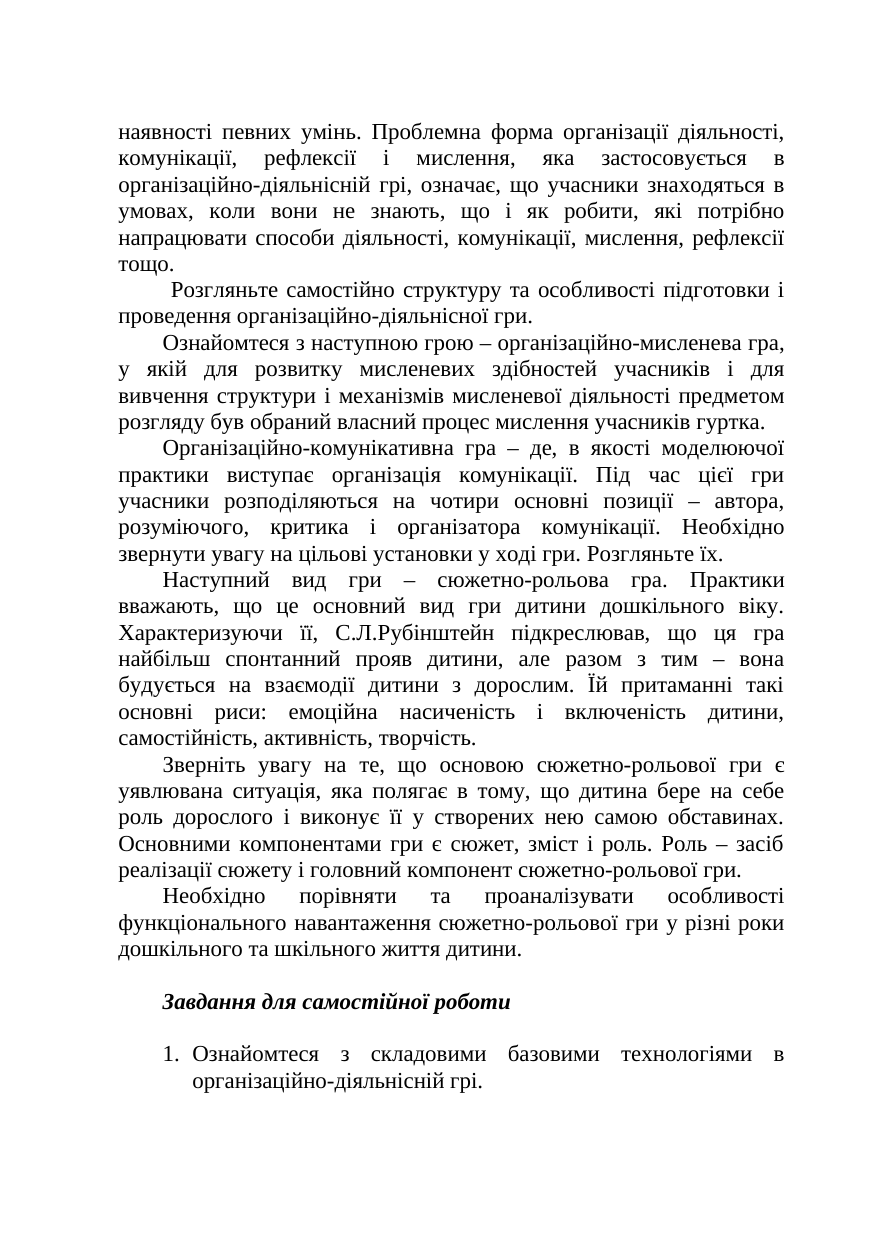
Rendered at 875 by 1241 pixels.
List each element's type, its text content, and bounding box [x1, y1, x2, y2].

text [118, 118, 785, 276]
text Наступний вид гри – сюжетно-рольова гра. Практики вважають, що це основний вид гри дитини дошкільного віку. Характеризуючи її, С.Л.Рубінштейн підкреслював, що ця гра найбільш спонтанний прояв дитини, але разом з тим – вона будується на взаємодії дитини з дорослим. Їй притаманні такі основні риси: емоційна насиченість і включеність дитини, самостійність, активність, творчість. [118, 566, 785, 751]
text Зверніть увагу на те, що основою сюжетно-рольової гри є уявлювана ситуація, яка полягає в тому, що дитина бере на себе роль дорослого і виконує її у створених нею самою обставинах. Основними компонентами гри є сюжет, зміст і роль. Роль – засіб реалізації сюжету і головний компонент сюжетно-рольової гри. [118, 751, 785, 882]
text Ознайомтеся з наступною грою – організаційно-мисленева гра, у якій для розвитку мисленевих здібностей учасників і для вивчення структури і механізмів мисленевої діяльності предметом розгляду був обраний власний процес мислення учасників гуртка. [118, 329, 785, 434]
text Організаційно-комунікативна гра – де, в якості моделюючої практики виступає організація комунікації. Під час цієї гри учасники розподіляються на чотири основні позиції – автора, розуміючого, критика і організатора комунікації. Необхідно звернути увагу на цільові установки у ході гри. Розгляньте їх. [118, 434, 785, 566]
text Завдання для самостійної роботи [118, 988, 785, 1014]
text Необхідно порівняти та проаналізувати особливості функціонального навантаження сюжетно-рольової гри у різні роки дошкільного та шкільного життя дитини. [118, 882, 785, 961]
list Ознайомтеся з складовими базовими технологіями в організаційно-діяльнісній грі. [162, 1041, 785, 1093]
text Розгляньте самостійно структуру та особливості підготовки і проведення організаційно-діяльнісної гри. [118, 276, 785, 329]
